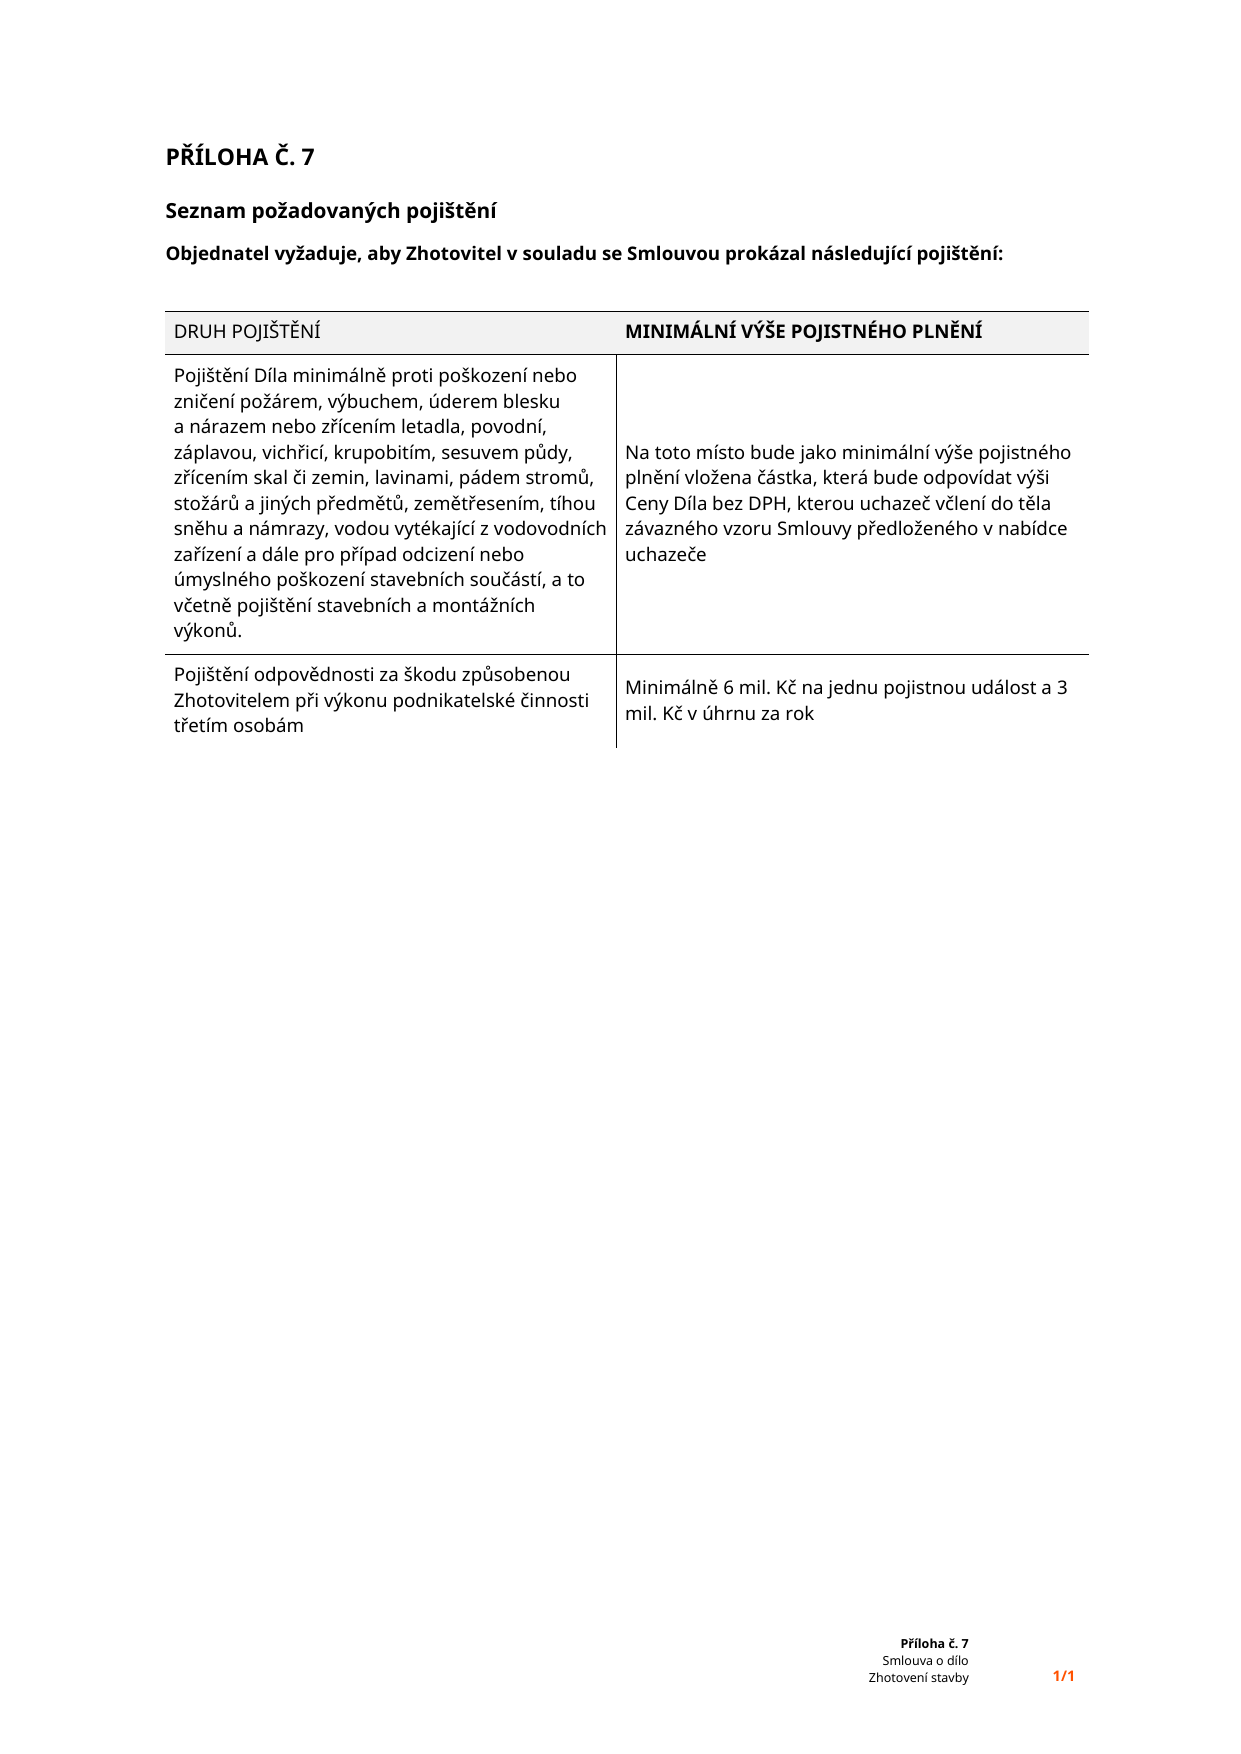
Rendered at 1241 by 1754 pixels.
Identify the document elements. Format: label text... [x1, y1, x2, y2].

table_header DRUH POJIŠTĚNÍ [165, 312, 617, 354]
table_cell Pojištění odpovědnosti za škodu způsobenou Zhotovitelem při výkonu podnikatelské činnosti třetím osobám [165, 655, 616, 748]
text Seznam požadovaných pojištění [165, 197, 1075, 225]
table_header MINIMÁLNÍ VÝŠE POJISTNÉHO PLNĚNÍ [617, 312, 1089, 354]
table_cell Minimálně 6 mil. Kč na jednu pojistnou událost a 3 mil. Kč v úhrnu za rok [617, 655, 1089, 748]
text Příloha č. 7 [165, 141, 1075, 173]
table_cell Pojištění Díla minimálně proti poškození nebo zničení požárem, výbuchem, úderem blesku a nárazem nebo zřícením letadla, povodní, záplavou, vichřicí, krupobitím, sesuvem půdy, zřícením skal či zemin, lavinami, pádem stromů, stožárů a jiných předmětů, zemětřesením, tíhou sněhu a námrazy, vodou vytékající z vodovodních zařízení a dále pro případ odcizení nebo úmyslného poškození stavebních součástí, a to včetně pojištění stavebních a montážních výkonů. [165, 355, 616, 653]
text Objednatel vyžaduje, aby Zhotovitel v souladu se Smlouvou prokázal následující pojištění: [165, 240, 1075, 266]
table_cell Na toto místo bude jako minimální výše pojistného plnění vložena částka, která bude odpovídat výši Ceny Díla bez DPH, kterou uchazeč včlení do těla závazného vzoru Smlouvy předloženého v nabídce uchazeče [617, 355, 1089, 653]
